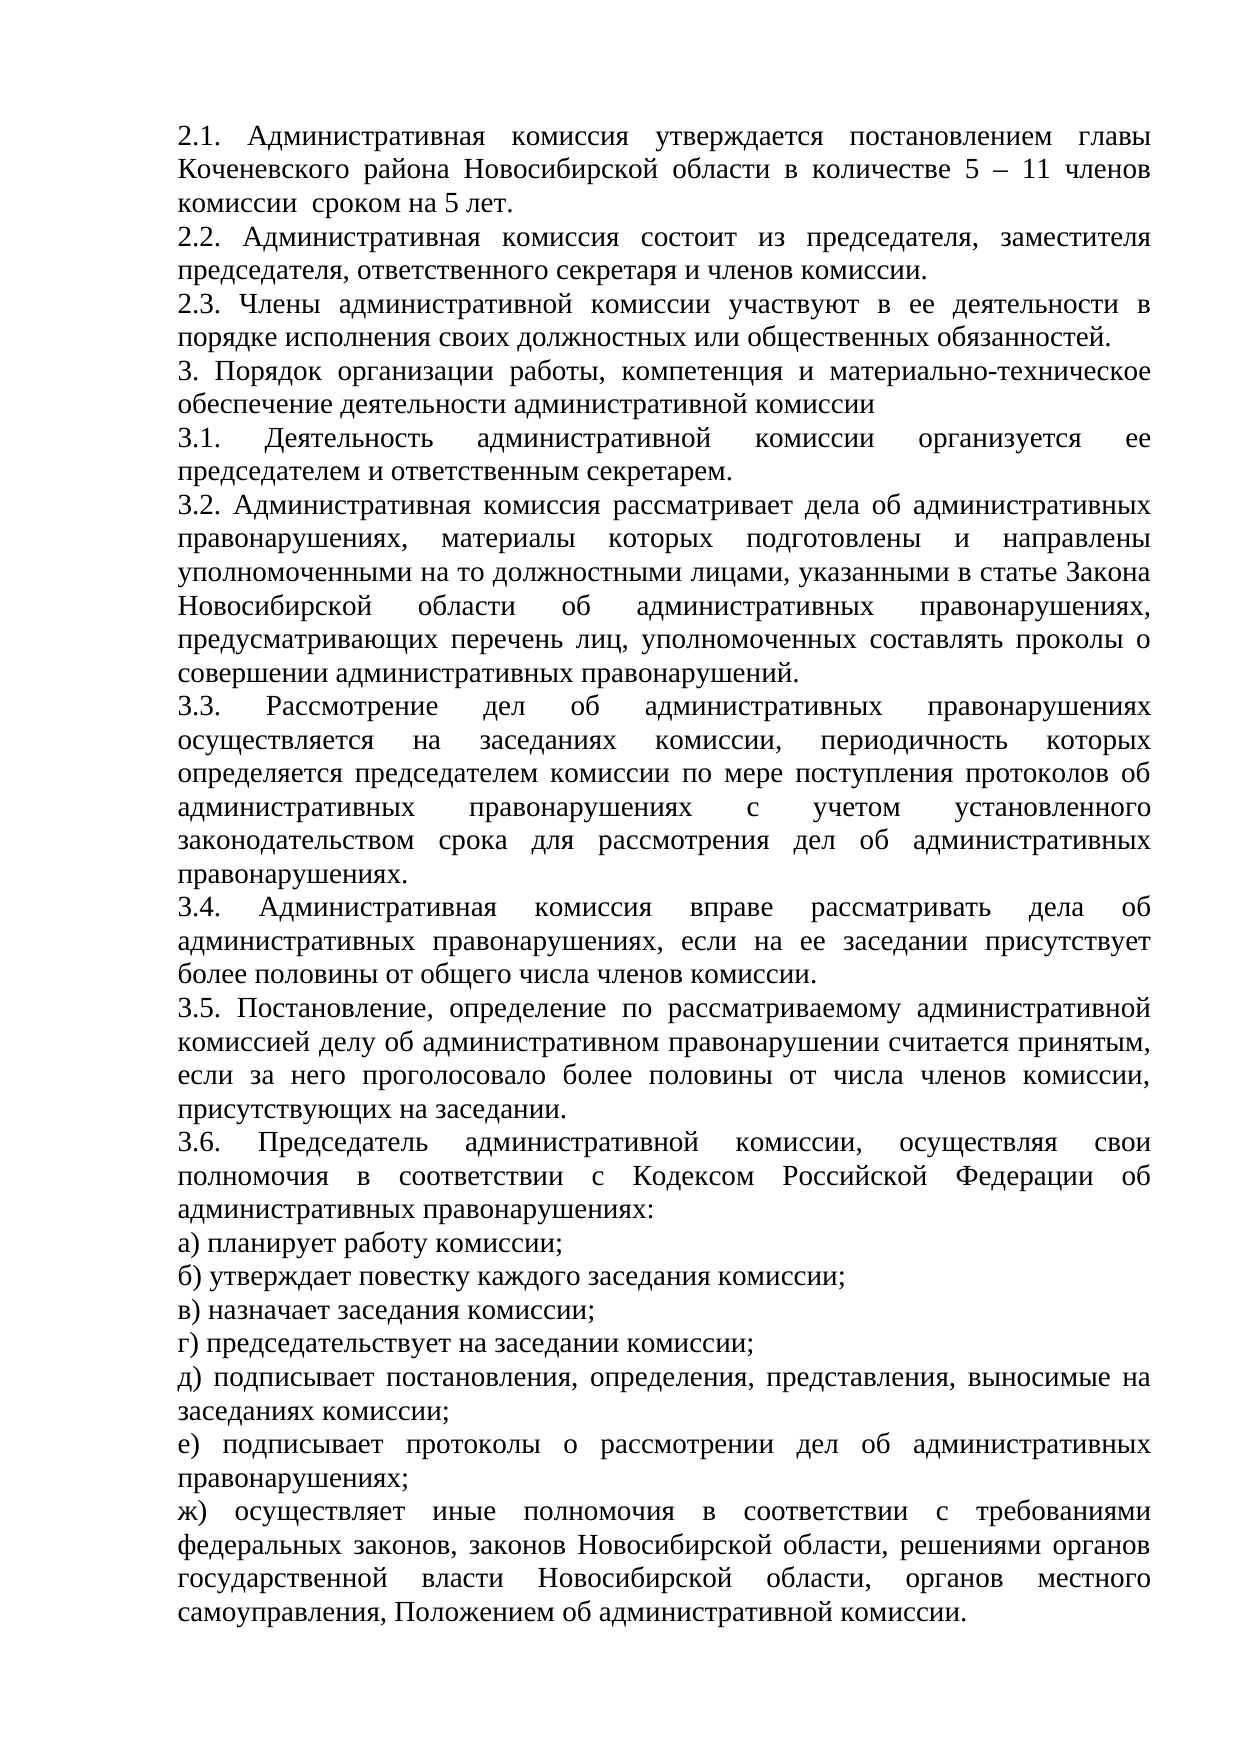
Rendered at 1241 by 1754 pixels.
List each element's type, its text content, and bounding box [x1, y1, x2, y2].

text 3.3. Рассмотрение дел об административных правонарушениях осуществляется на заседаниях комиссии, периодичность которых определяется председателем комиссии по мере поступления протоколов об административных правонарушениях с учетом установленного законодательством срока для рассмотрения дел об административных правонарушениях. [177, 688, 1152, 889]
text 3.1. Деятельность административной комиссии организуется ее председателем и ответственным секретарем. [177, 420, 1152, 487]
text 2.3. Члены административной комиссии участвуют в ее деятельности в порядке исполнения своих должностных или общественных обязанностей. [177, 286, 1152, 353]
text б) утверждает повестку каждого заседания комиссии; [177, 1258, 1152, 1292]
text 2.1. Административная комиссия утверждается постановлением главы Коченевского района Новосибирской области в количестве 5 – 11 членов комиссии сроком на 5 лет. [177, 118, 1152, 219]
text 3.6. Председатель административной комиссии, осуществляя свои полномочия в соответствии с Кодексом Российской Федерации об административных правонарушениях: [177, 1124, 1152, 1225]
text е) подписывает протоколы о рассмотрении дел об административных правонарушениях; [177, 1426, 1152, 1493]
text г) председательствует на заседании комиссии; [177, 1326, 1152, 1359]
text 3.2. Административная комиссия рассматривает дела об административных правонарушениях, материалы которых подготовлены и направлены уполномоченными на то должностными лицами, указанными в статье Закона Новосибирской области об административных правонарушениях, предусматривающих перечень лиц, уполномоченных составлять проколы о совершении административных правонарушений. [177, 487, 1152, 688]
text 2.2. Административная комиссия состоит из председателя, заместителя председателя, ответственного секретаря и членов комиссии. [177, 219, 1152, 286]
text ж) осуществляет иные полномочия в соответствии с требованиями федеральных законов, законов Новосибирской области, решениями органов государственной власти Новосибирской области, органов местного самоуправления, Положением об административной комиссии. [177, 1493, 1152, 1627]
text в) назначает заседания комиссии; [177, 1292, 1152, 1326]
text 3.5. Постановление, определение по рассматриваемому административной комиссией делу об административном правонарушении считается принятым, если за него проголосовало более половины от числа членов комиссии, присутствующих на заседании. [177, 990, 1152, 1124]
text д) подписывает постановления, определения, представления, выносимые на заседаниях комиссии; [177, 1359, 1152, 1426]
text 3.4. Административная комиссия вправе рассматривать дела об административных правонарушениях, если на ее заседании присутствует более половины от общего числа членов комиссии. [177, 889, 1152, 990]
text а) планирует работу комиссии; [177, 1225, 1152, 1258]
text 3. Порядок организации работы, компетенция и материально-техническое обеспечение деятельности административной комиссии [177, 353, 1152, 420]
